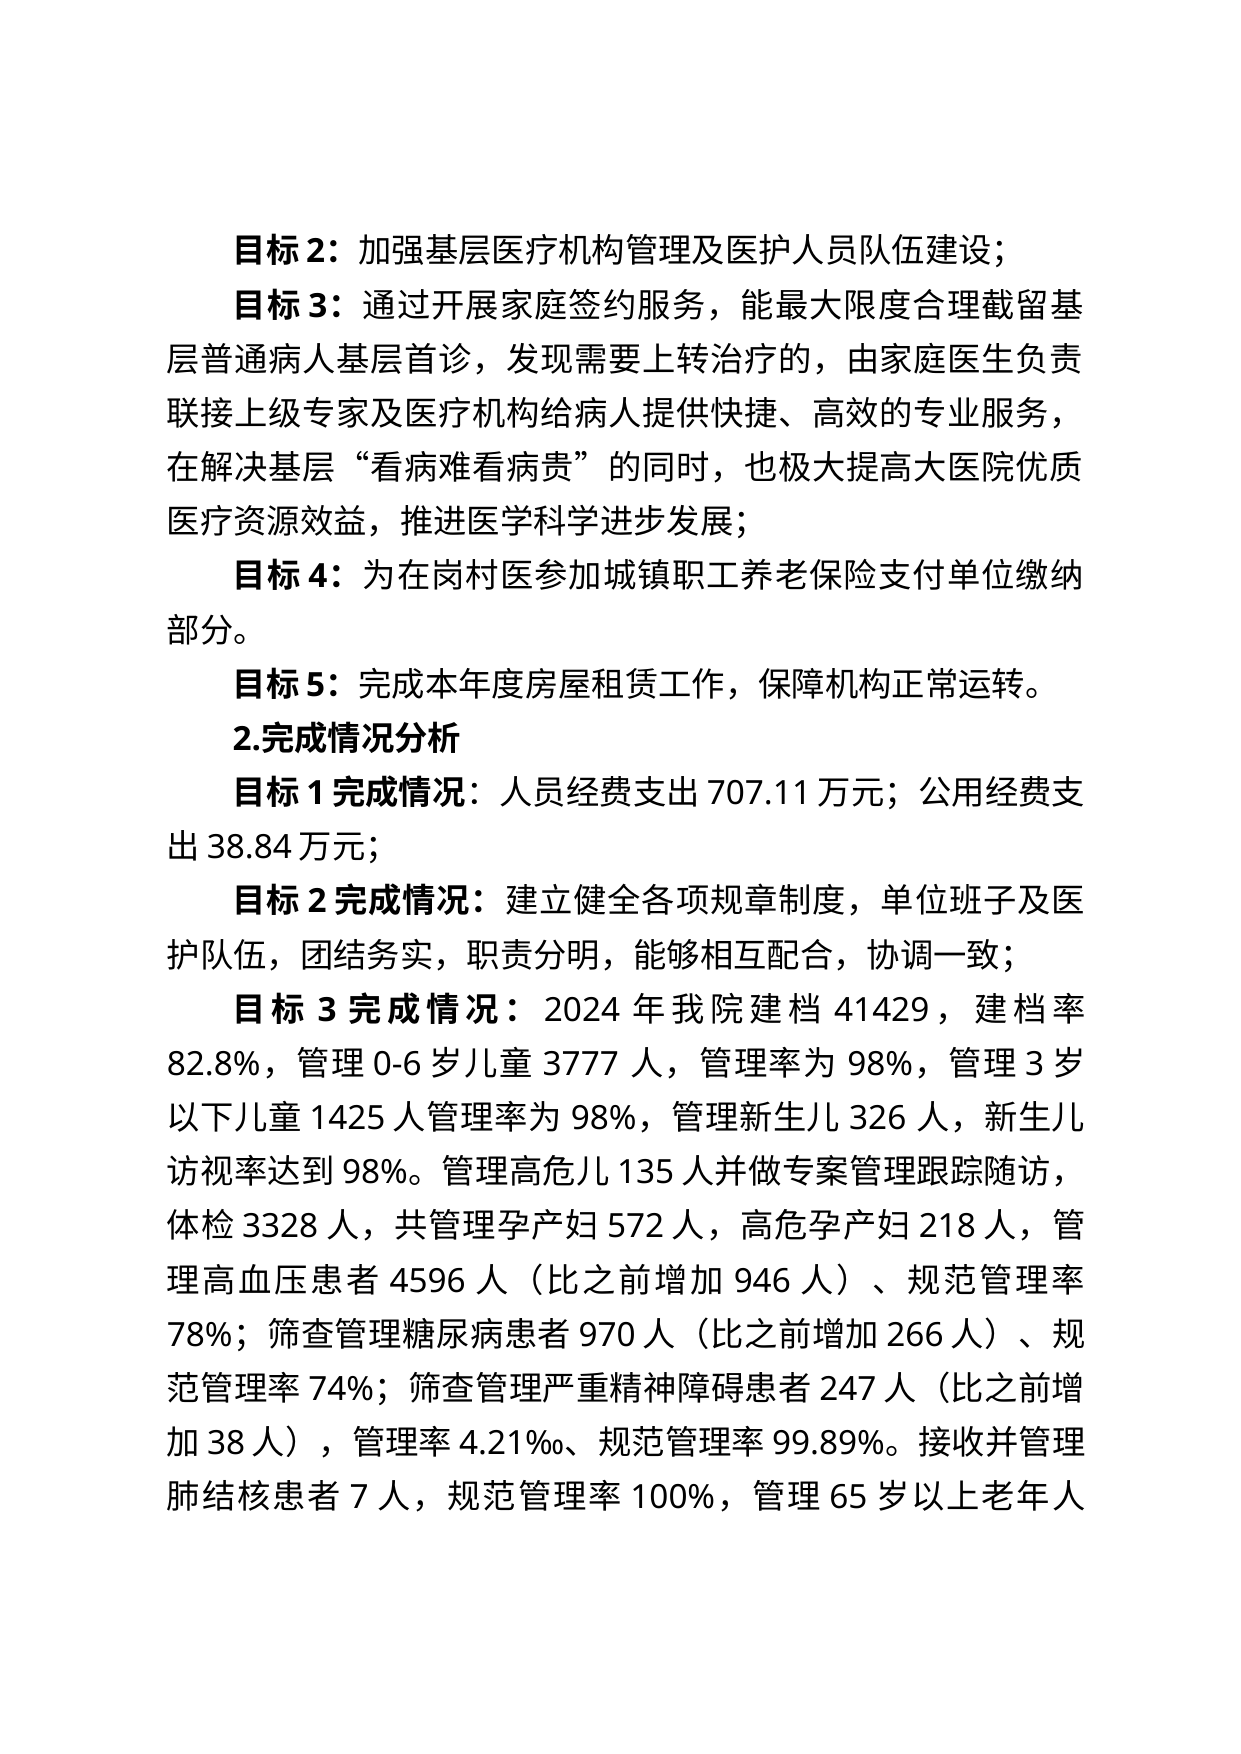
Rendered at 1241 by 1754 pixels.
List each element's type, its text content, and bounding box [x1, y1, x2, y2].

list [167, 978, 1085, 1519]
list 2.完成情况分析 [167, 707, 1085, 761]
list 目标1完成情况：人员经费支出707.11万元；公用经费支出38.84万元； [167, 761, 1085, 869]
list 目标5：完成本年度房屋租赁工作，保障机构正常运转。 [167, 653, 1085, 707]
list 目标4：为在岗村医参加城镇职工养老保险支付单位缴纳部分。 [167, 544, 1085, 653]
list 目标2：加强基层医疗机构管理及医护人员队伍建设； [167, 219, 1085, 274]
list 目标2完成情况：建立健全各项规章制度，单位班子及医护队伍，团结务实，职责分明，能够相互配合，协调一致； [167, 869, 1085, 978]
list 目标3：通过开展家庭签约服务，能最大限度合理截留基层普通病人基层首诊，发现需要上转治疗的，由家庭医生负责联接上级专家及医疗机构给病人提供快捷、高效的专业服务，在解决基层“看病难看病贵”的同时，也极大提高大医院优质医疗资源效益，推进医学科学进步发展； [167, 274, 1085, 544]
